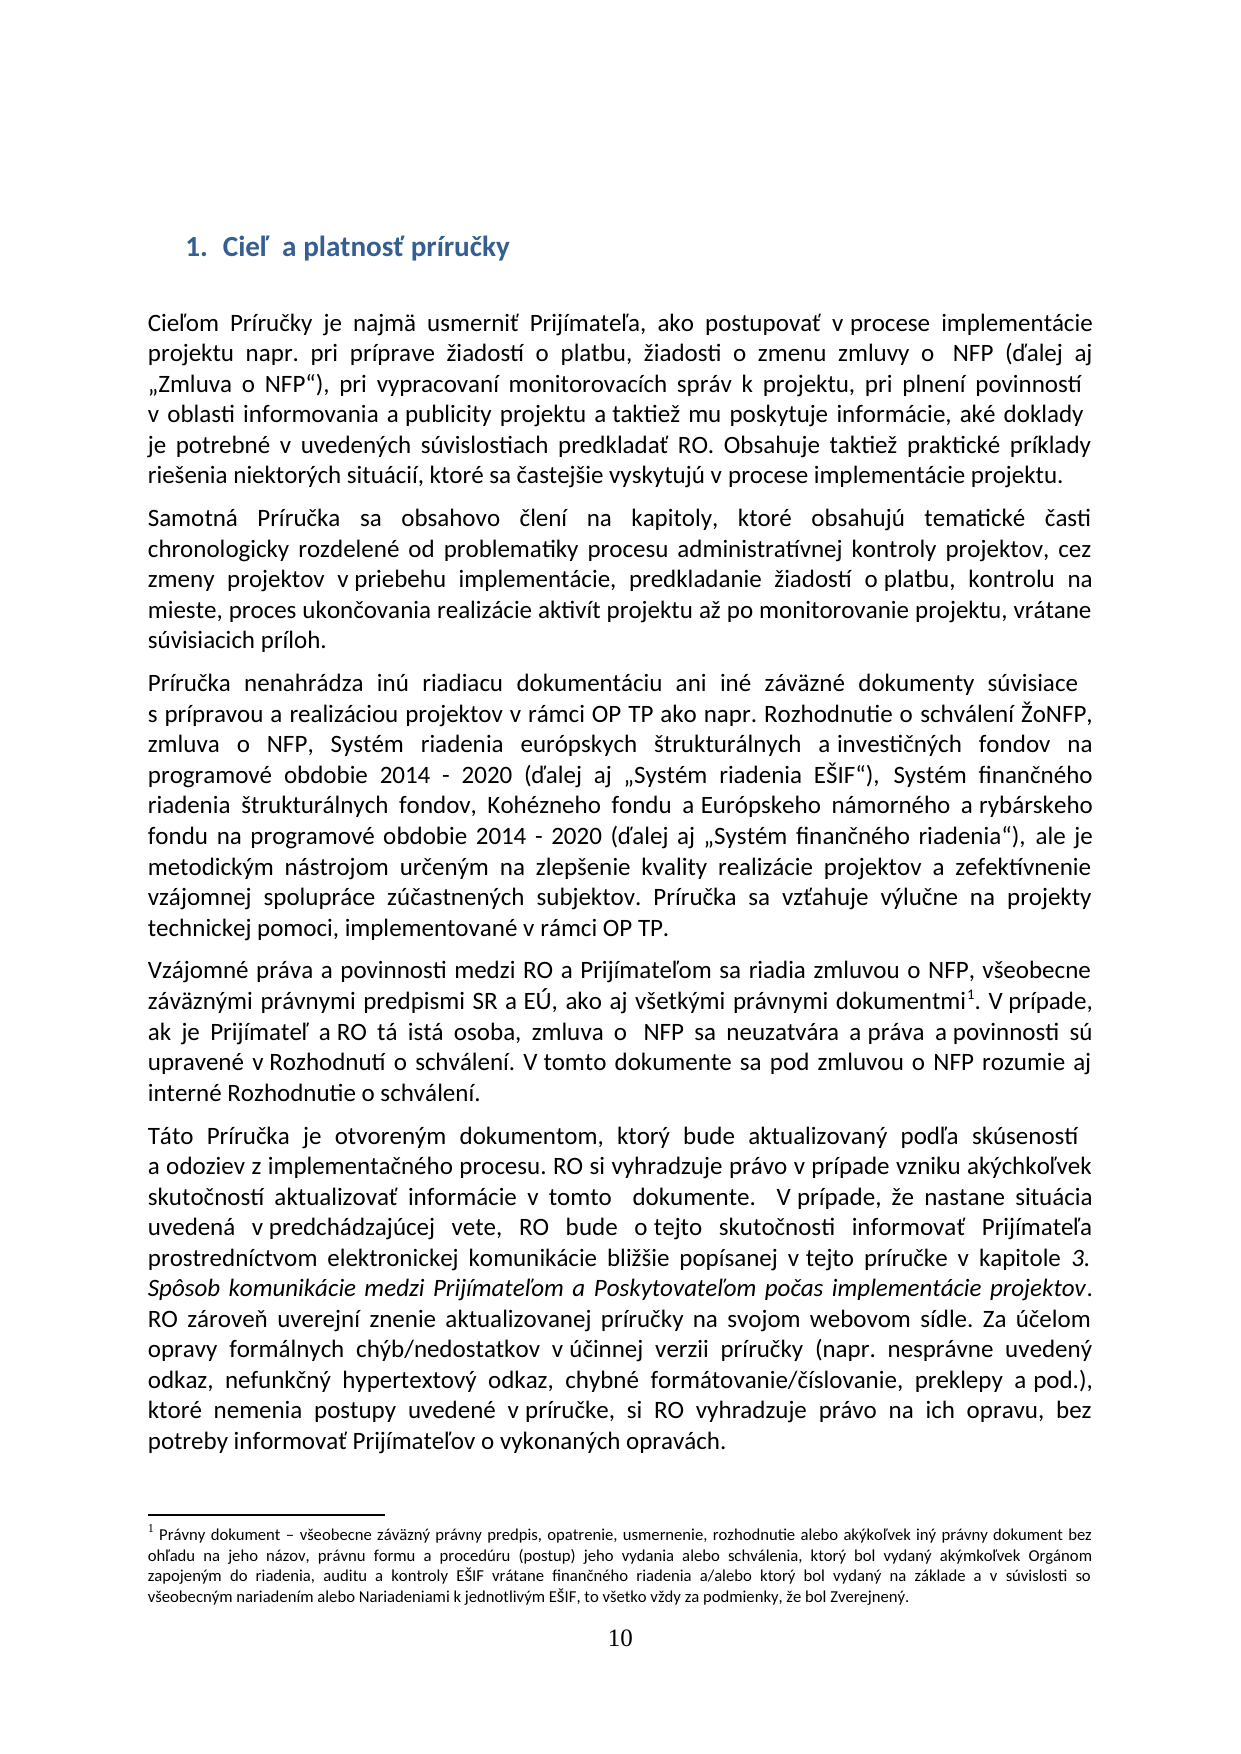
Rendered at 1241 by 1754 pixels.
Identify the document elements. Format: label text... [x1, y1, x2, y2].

text Samotná Príručka sa obsahovo člení na kapitoly, ktoré obsahujú tematické časti chronologicky rozdelené od problematiky procesu administratívnej kontroly projektov, cez zmeny projektov v priebehu implementácie, predkladanie žiadostí o platbu, kontrolu na mieste, proces ukončovania realizácie aktivít projektu až po monitorovanie projektu, vrátane súvisiacich príloh. [148, 502, 1093, 655]
text Príručka nenahrádza inú riadiacu dokumentáciu ani iné záväzné dokumenty súvisiace s prípravou a realizáciou projektov v rámci OP TP ako napr. Rozhodnutie o schválení ŽoNFP, zmluva o NFP, Systém riadenia európskych štrukturálnych a investičných fondov na programové obdobie 2014 - 2020 (ďalej aj „Systém riadenia EŠIF“), Systém finančného riadenia štrukturálnych fondov, Kohézneho fondu a Európskeho námorného a rybárskeho fondu na programové obdobie 2014 - 2020 (ďalej aj „Systém finančného riadenia“), ale je metodickým nástrojom určeným na zlepšenie kvality realizácie projektov a zefektívnenie vzájomnej spolupráce zúčastnených subjektov. Príručka sa vzťahuje výlučne na projekty technickej pomoci, implementované v rámci OP TP. [148, 667, 1093, 942]
text Táto Príručka je otvoreným dokumentom, ktorý bude aktualizovaný podľa skúseností a odoziev z implementačného procesu. RO si vyhradzuje právo v prípade vzniku akýchkoľvek skutočností aktualizovať informácie v tomto dokumente. V prípade, že nastane situácia uvedená v predchádzajúcej vete, RO bude o tejto skutočnosti informovať Prijímateľa prostredníctvom elektronickej komunikácie bližšie popísanej v tejto príručke v kapitole 3. Spôsob komunikácie medzi Prijímateľom a Poskytovateľom počas implementácie projektov. RO zároveň uverejní znenie aktualizovanej príručky na svojom webovom sídle. Za účelom opravy formálnych chýb/nedostatkov v účinnej verzii príručky (napr. nesprávne uvedený odkaz, nefunkčný hypertextový odkaz, chybné formátovanie/číslovanie, preklepy a pod.), ktoré nemenia postupy uvedené v príručke, si RO vyhradzuje právo na ich opravu, bez potreby informovať Prijímateľov o vykonaných opravách. [148, 1120, 1093, 1456]
text Vzájomné práva a povinnosti medzi RO a Prijímateľom sa riadia zmluvou o NFP, všeobecne záväznými právnymi predpismi SR a EÚ, ako aj všetkými právnymi dokumentmi. V prípade, ak je Prijímateľ a RO tá istá osoba, zmluva o NFP sa neuzatvára a práva a povinnosti sú upravené v Rozhodnutí o schválení. V tomto dokumente sa pod zmluvou o NFP rozumie aj interné Rozhodnutie o schválení. [148, 955, 1093, 1107]
subtitle Cieľ a platnosť príručky [185, 228, 1093, 264]
text Cieľom Príručky je najmä usmerniť Prijímateľa, ako postupovať v procese implementácie projektu napr. pri príprave žiadostí o platbu, žiadosti o zmenu zmluvy o NFP (ďalej aj „Zmluva o NFP“), pri vypracovaní monitorovacích správ k projektu, pri plnení povinností v oblasti informovania a publicity projektu a taktiež mu poskytuje informácie, aké doklady je potrebné v uvedených súvislostiach predkladať RO. Obsahuje taktiež praktické príklady riešenia niektorých situácií, ktoré sa častejšie vyskytujú v procese implementácie projektu. [148, 307, 1093, 490]
